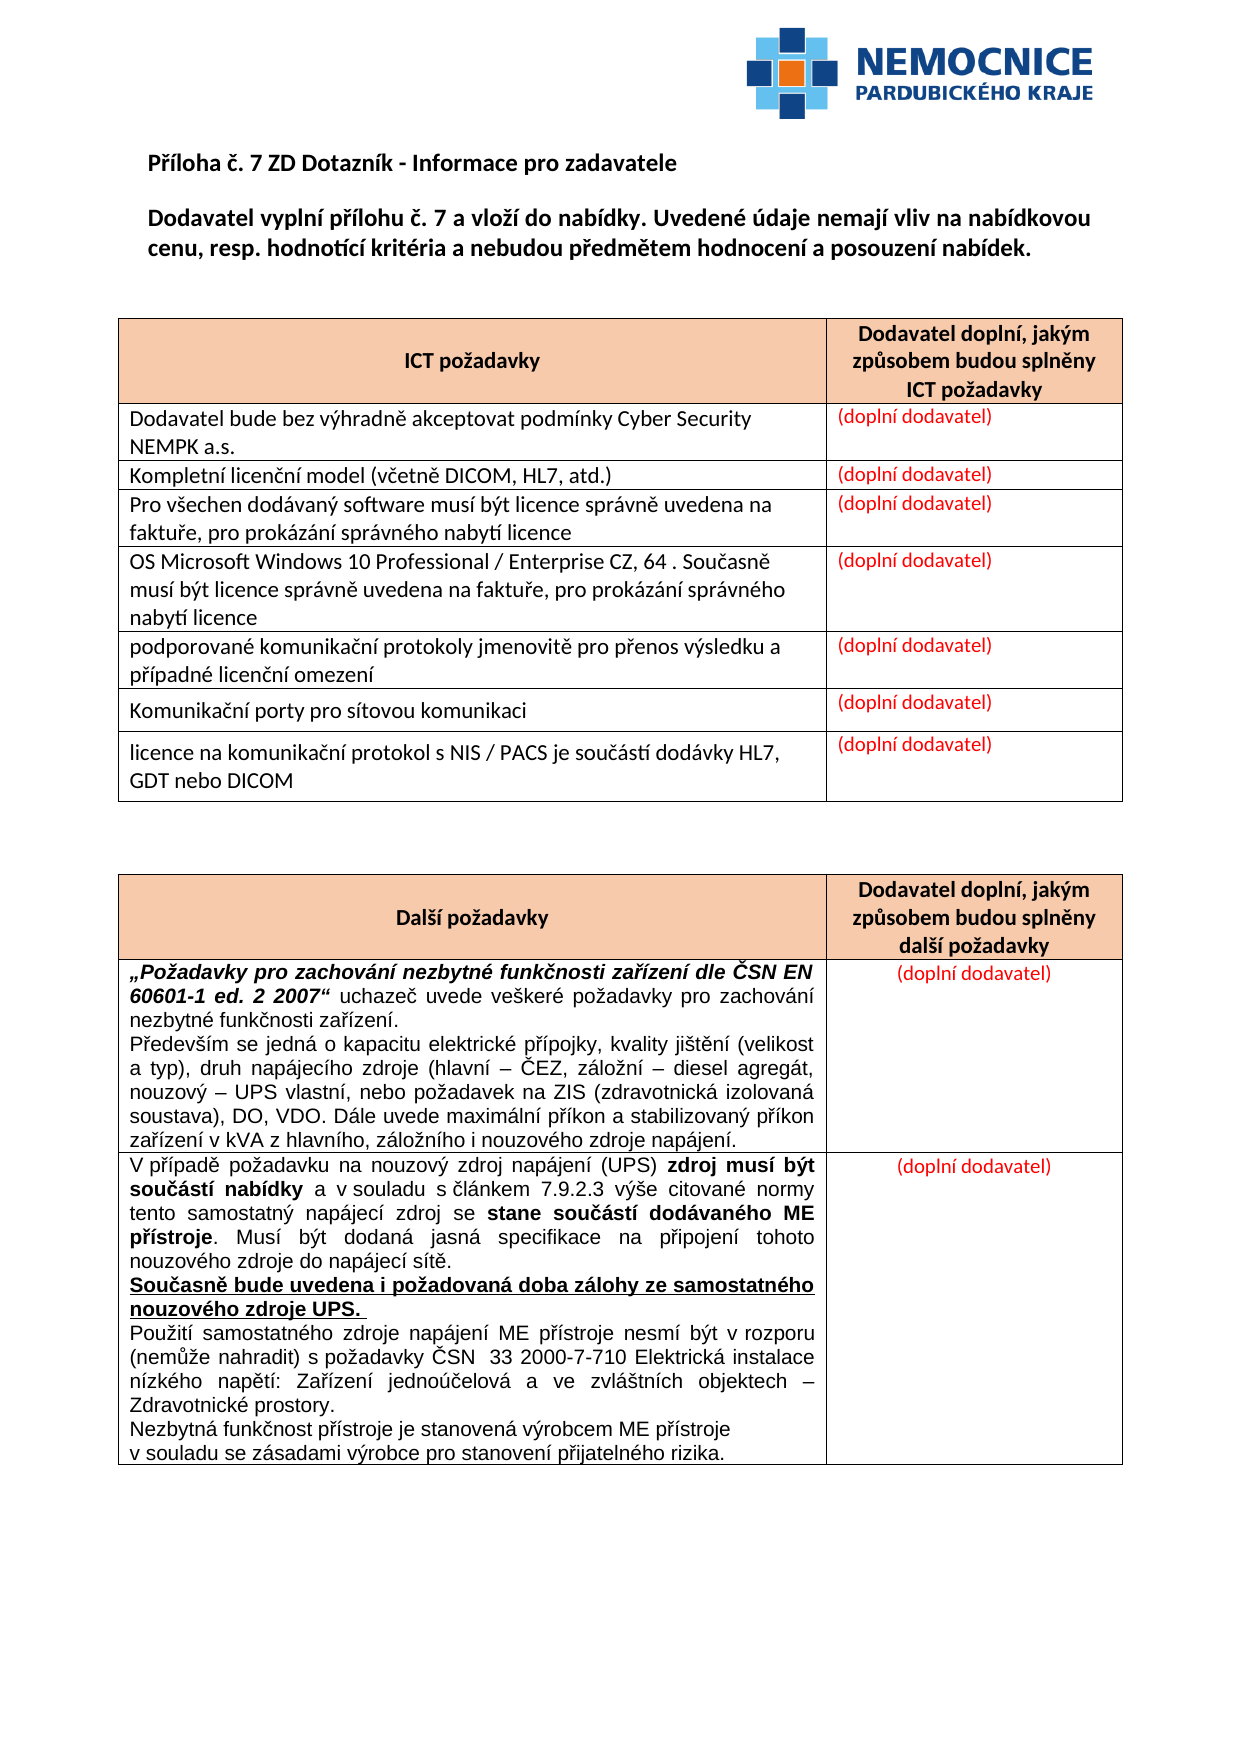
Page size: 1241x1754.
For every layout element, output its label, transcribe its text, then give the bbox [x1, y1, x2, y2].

table_cell OS Microsoft Windows 10 Professional / Enterprise CZ, 64 . Současně musí být licence správně uvedena na faktuře, pro prokázání správného nabytí licence [119, 547, 826, 631]
table_header Dodavatel doplní, jakým způsobem budou splněny ICT požadavky [827, 319, 1122, 403]
text Dodavatel vyplní přílohu č. 7 a vloží do nabídky. Uvedené údaje nemají vliv na nabídkovou cenu, resp. hodnotící kritéria a nebudou předmětem hodnocení a posouzení nabídek. [148, 202, 1093, 263]
table_cell podporované komunikační protokoly jmenovitě pro přenos výsledku a případné licenční omezení [119, 632, 826, 688]
table_cell (doplní dodavatel) [827, 490, 1122, 546]
table_cell (doplní dodavatel) [827, 632, 1122, 688]
table_cell Komunikační porty pro sítovou komunikaci [119, 689, 826, 731]
table_header Další požadavky [119, 875, 826, 959]
table_cell (doplní dodavatel) [827, 960, 1122, 1152]
table_cell Pro všechen dodávaný software musí být licence správně uvedena na faktuře, pro prokázání správného nabytí licence [119, 490, 826, 546]
table_cell licence na komunikační protokol s NIS / PACS je součástí dodávky HL7, GDT nebo DICOM [119, 732, 826, 801]
picture [745, 26, 1093, 120]
table_cell (doplní dodavatel) [827, 1153, 1122, 1464]
table_header Dodavatel doplní, jakým způsobem budou splněny další požadavky [827, 875, 1122, 959]
table_cell (doplní dodavatel) [827, 404, 1122, 460]
table_cell (doplní dodavatel) [827, 547, 1122, 631]
table_cell (doplní dodavatel) [827, 461, 1122, 489]
table_cell V případě požadavku na nouzový zdroj napájení (UPS) zdroj musí být součástí nabídky a v souladu s článkem 7.9.2.3 výše citované normy tento samostatný napájecí zdroj se stane součástí dodávaného ME přístroje. Musí být dodaná jasná specifikace na připojení tohoto nouzového zdroje do napájecí sítě. Současně bude uvedena i požadovaná doba zálohy ze samostatného nouzového zdroje UPS. Použití samostatného zdroje napájení ME přístroje nesmí být v rozporu (nemůže nahradit) s požadavky ČSN 33 2000-7-710 Elektrická instalace nízkého napětí: Zařízení jednoúčelová a ve zvláštních objektech – Zdravotnické prostory. Nezbytná funkčnost přístroje je stanovená výrobcem ME přístroje v souladu se zásadami výrobce pro stanovení přijatelného rizika. [119, 1153, 826, 1464]
table_cell Kompletní licenční model (včetně DICOM, HL7, atd.) [119, 461, 826, 489]
table_header ICT požadavky [119, 319, 826, 403]
table_cell Dodavatel bude bez výhradně akceptovat podmínky Cyber Security NEMPK a.s. [119, 404, 826, 460]
table_cell (doplní dodavatel) [827, 689, 1122, 731]
text Příloha č. 7 ZD Dotazník - Informace pro zadavatele [148, 148, 1093, 178]
table_cell „Požadavky pro zachování nezbytné funkčnosti zařízení dle ČSN EN 60601-1 ed. 2 2007“ uchazeč uvede veškeré požadavky pro zachování nezbytné funkčnosti zařízení. Především se jedná o kapacitu elektrické přípojky, kvality jištění (velikost a typ), druh napájecího zdroje (hlavní – ČEZ, záložní – diesel agregát, nouzový – UPS vlastní, nebo požadavek na ZIS (zdravotnická izolovaná soustava), DO, VDO. Dále uvede maximální příkon a stabilizovaný příkon zařízení v kVA z hlavního, záložního i nouzového zdroje napájení. [119, 960, 826, 1152]
table_cell (doplní dodavatel) [827, 732, 1122, 801]
